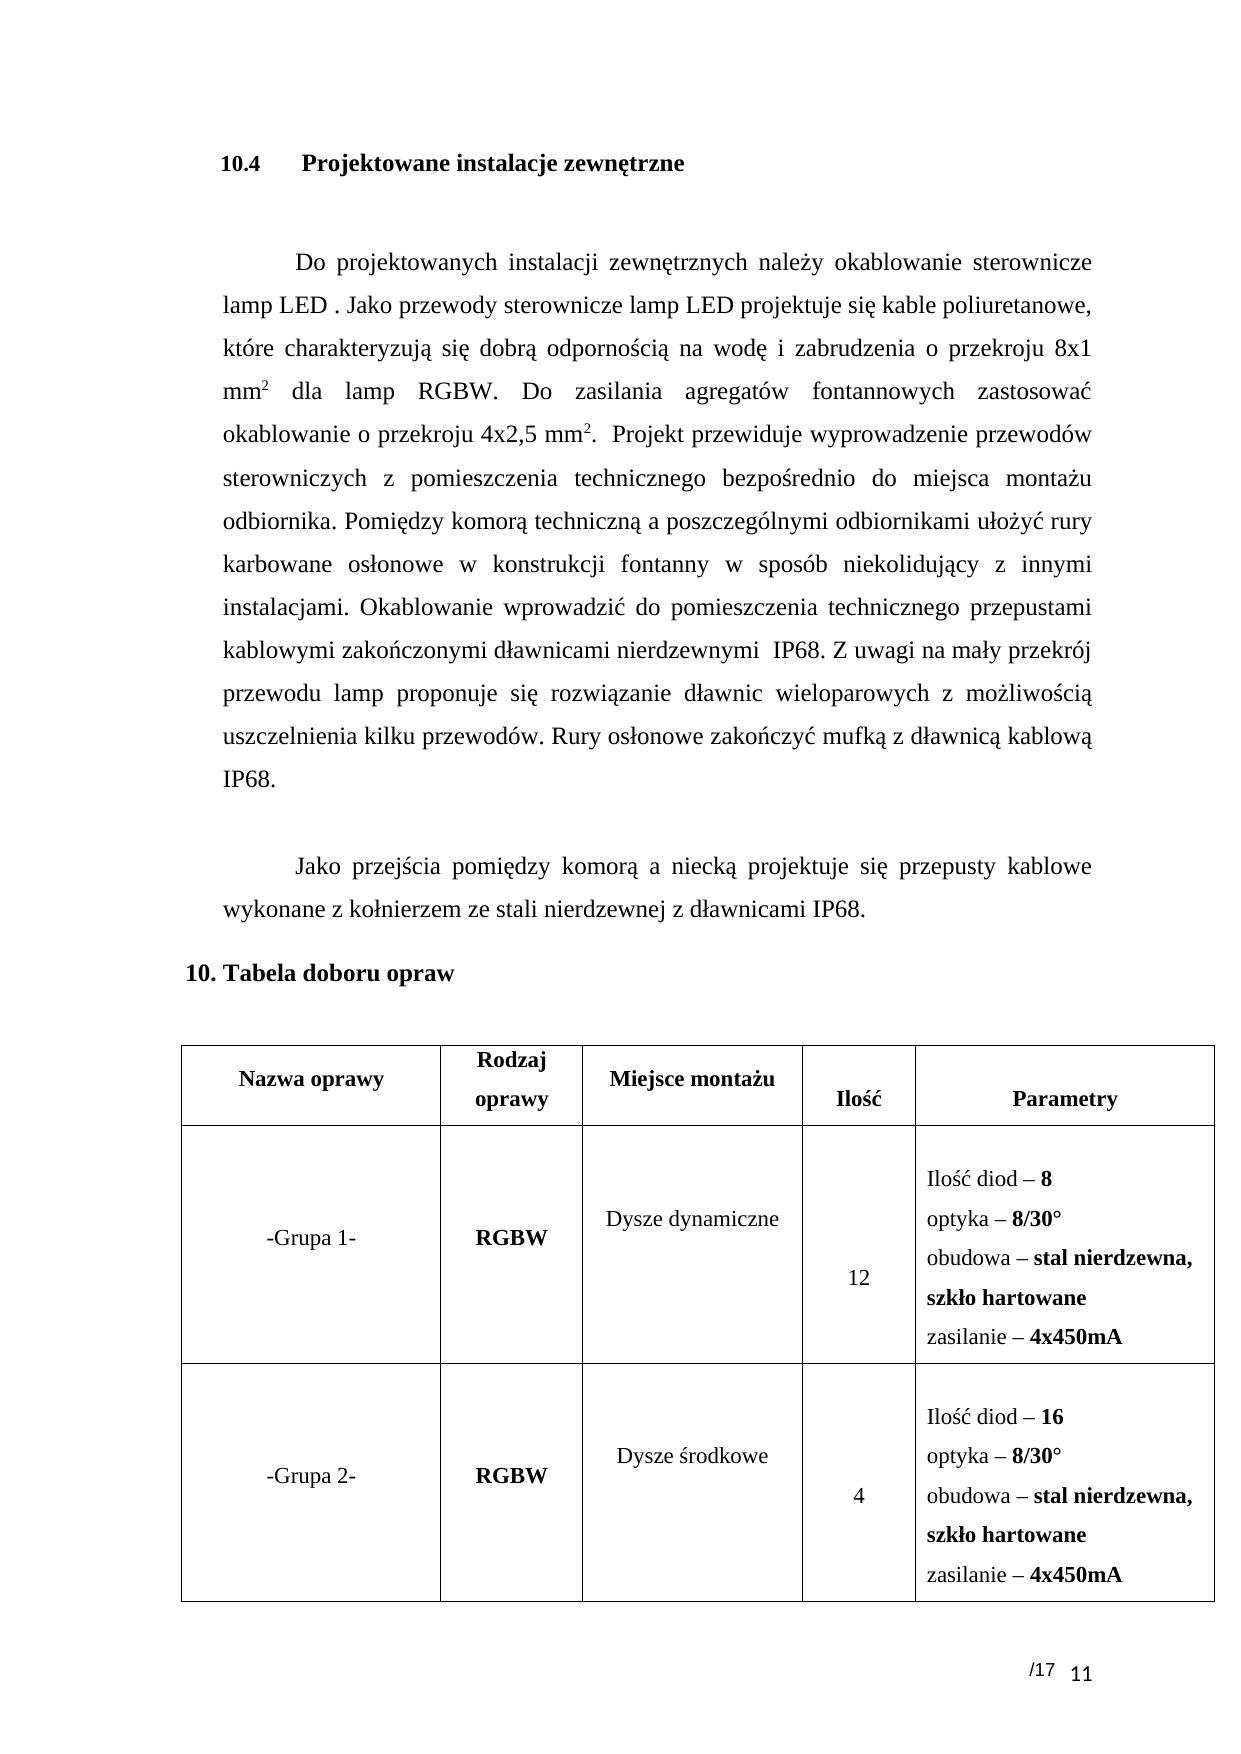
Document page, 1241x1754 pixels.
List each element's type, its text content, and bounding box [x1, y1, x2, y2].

table_cell -Grupa 1- [182, 1126, 440, 1363]
table_header Ilość [803, 1046, 915, 1125]
table_cell Dysze dynamiczne [583, 1126, 802, 1363]
table_header Rodzaj oprawy [441, 1046, 582, 1125]
table_header Miejsce montażu [583, 1046, 802, 1125]
table_cell 4 [803, 1364, 915, 1601]
subtitle Tabela doboru opraw [185, 958, 1093, 987]
table_header Nazwa oprawy [182, 1046, 440, 1125]
table_cell Dysze środkowe [583, 1364, 802, 1601]
list Jako przejścia pomiędzy komorą a niecką projektuje się przepusty kablowe wykonane z kołnierzem ze stali nierdzewnej z dławnicami IP68. [223, 851, 1093, 923]
table_cell Ilość diod – 16 optyka – 8/30° obudowa – stal nierdzewna, szkło hartowane zasilanie – 4x450mA [916, 1364, 1214, 1601]
table_cell RGBW [441, 1126, 582, 1363]
table_cell Ilość diod – 8 optyka – 8/30° obudowa – stal nierdzewna, szkło hartowane zasilanie – 4x450mA [916, 1126, 1214, 1363]
list Do projektowanych instalacji zewnętrznych należy okablowanie sterownicze lamp LED . Jako przewody sterownicze lamp LED projektuje się kable poliuretanowe, które charakteryzują się dobrą odpornością na wodę i zabrudzenia o przekroju 8x1 mm2 dla lamp RGBW. Do zasilania agregatów fontannowych zastosować okablowanie o przekroju 4x2,5 mm2. Projekt przewiduje wyprowadzenie przewodów sterowniczych z pomieszczenia technicznego bezpośrednio do miejsca montażu odbiornika. Pomiędzy komorą techniczną a poszczególnymi odbiornikami ułożyć rury karbowane osłonowe w konstrukcji fontanny w sposób niekolidujący z innymi instalacjami. Okablowanie wprowadzić do pomieszczenia technicznego przepustami kablowymi zakończonymi dławnicami nierdzewnymi IP68. Z uwagi na mały przekrój przewodu lamp proponuje się rozwiązanie dławnic wieloparowych z możliwością uszczelnienia kilku przewodów. Rury osłonowe zakończyć mufką z dławnicą kablową IP68. [223, 247, 1093, 793]
table_cell -Grupa 2- [182, 1364, 440, 1601]
table_header Parametry [916, 1046, 1214, 1125]
table_cell RGBW [441, 1364, 582, 1601]
table_cell 12 [803, 1126, 915, 1363]
subtitle Projektowane instalacje zewnętrzne [220, 148, 1093, 176]
